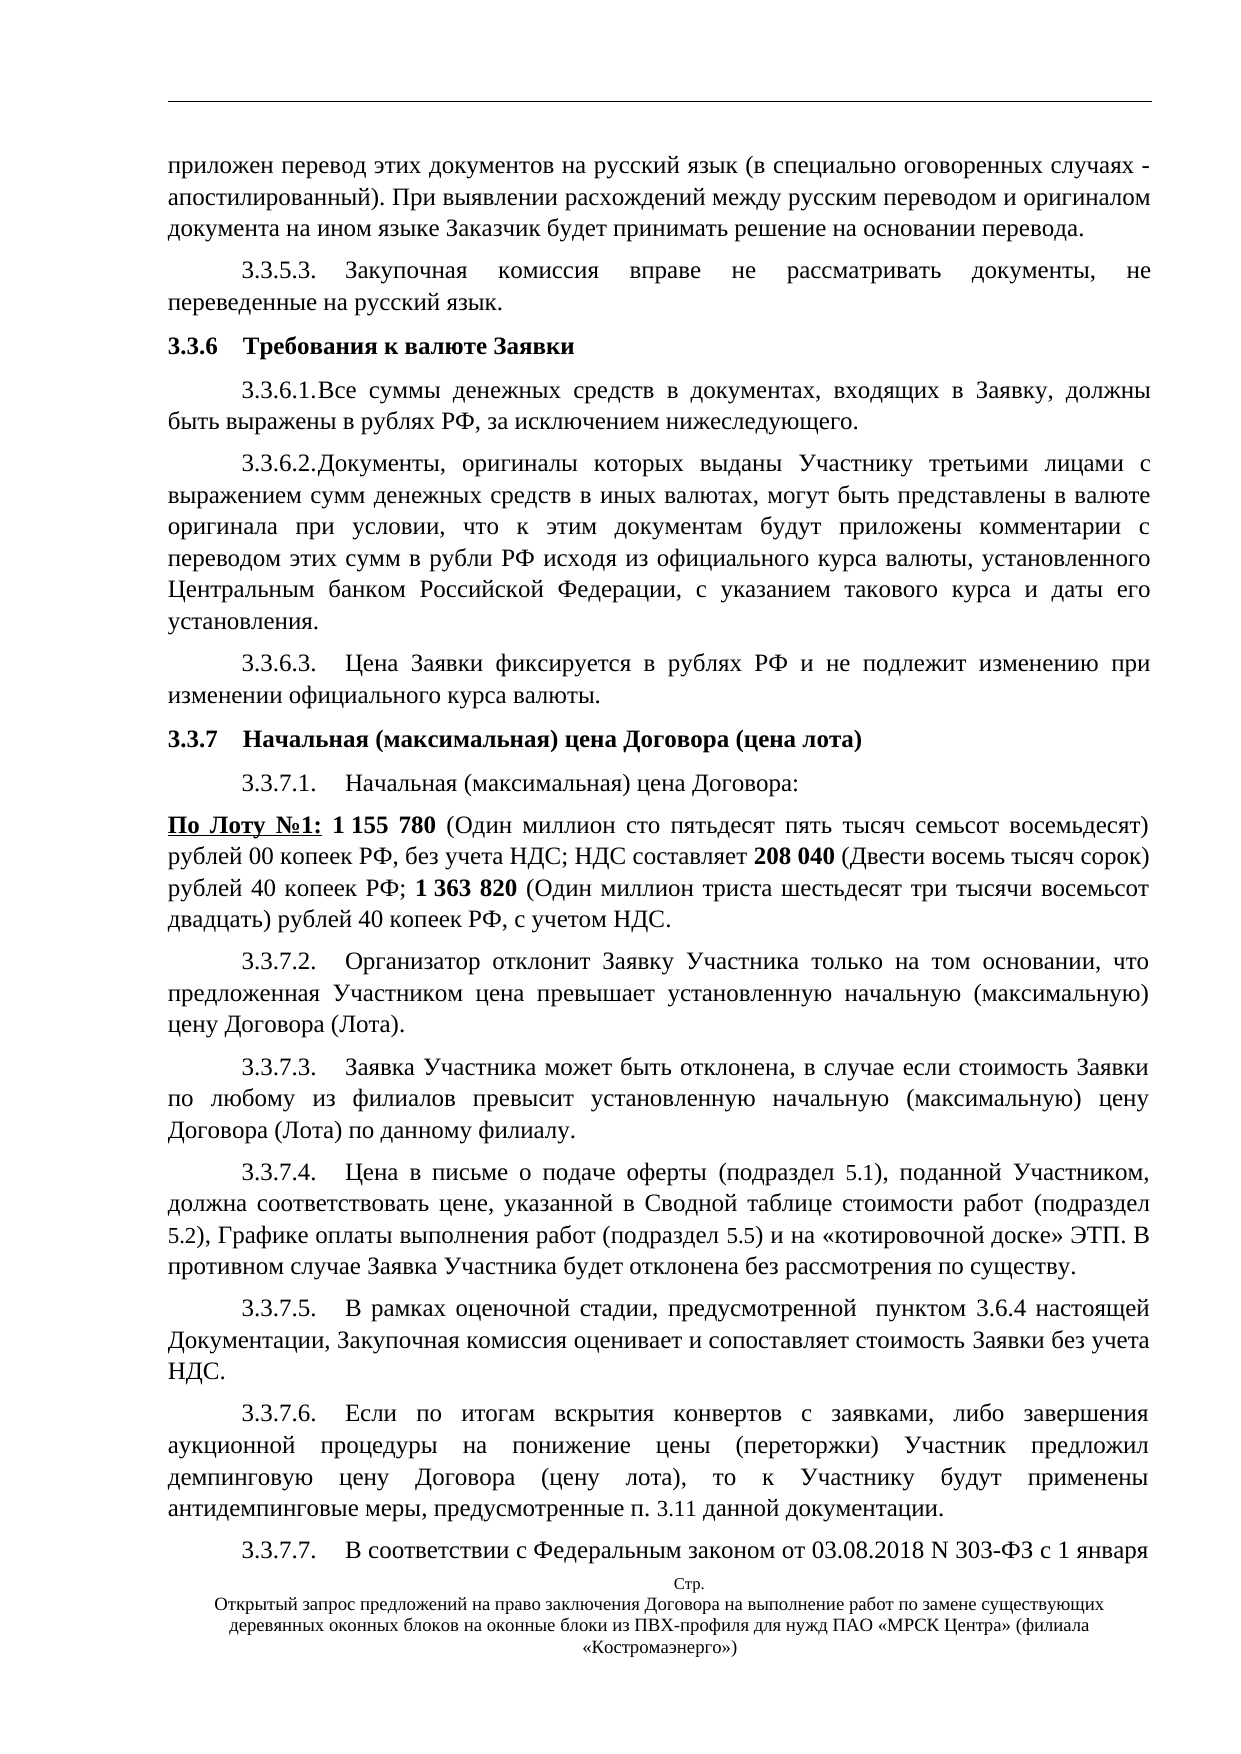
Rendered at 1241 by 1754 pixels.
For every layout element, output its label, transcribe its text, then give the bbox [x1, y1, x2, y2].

text По Лоту №1: 1 155 780 (Один миллион сто пятьдесят пять тысяч семьсот восемьдесят) рублей 00 копеек РФ, без учета НДС; НДС составляет 208 040 (Двести восемь тысяч сорок) рублей 40 копеек РФ; 1 363 820 (Один миллион триста шестьдесят три тысячи восемьсот двадцать) рублей 40 копеек РФ, с учетом НДС. [168, 810, 1150, 933]
list Документы, оригиналы которых выданы Участнику третьими лицами с выражением сумм денежных средств в иных валютах, могут быть представлены в валюте оригинала при условии, что к этим документам будут приложены комментарии с переводом этих сумм в рубли РФ исходя из официального курса валюты, установленного Центральным банком Российской Федерации, с указанием такового курса и даты его установления. [168, 448, 1152, 635]
list Все суммы денежных средств в документах, входящих в Заявку, должны быть выражены в рублях РФ, за исключением нижеследующего. [168, 375, 1152, 435]
list Заявка Участника может быть отклонена, в случае если стоимость Заявки по любому из филиалов превысит установленную начальную (максимальную) цену Договора (Лота) по данному филиалу. [168, 1052, 1150, 1143]
list Если по итогам вскрытия конвертов с заявками, либо завершения аукционной процедуры на понижение цены (переторжки) Участник предложил демпинговую цену Договора (цену лота), то к Участнику будут применены антидемпинговые меры, предусмотренные п. 3.11 данной документации. [168, 1398, 1150, 1522]
list В рамках оценочной стадии, предусмотренной пунктом 3.6.4 настоящей Документации, Закупочная комиссия оценивает и сопоставляет стоимость Заявки без учета НДС. [168, 1293, 1150, 1385]
list Цена в письме о подаче оферты (подраздел 5.1), поданной Участником, должна соответствовать цене, указанной в Сводной таблице стоимости работ (подраздел 5.2), Графике оплаты выполнения работ (подраздел 5.5) и на «котировочной доске» ЭТП. В противном случае Заявка Участника будет отклонена без рассмотрения по существу. [168, 1157, 1150, 1280]
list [168, 150, 1152, 242]
list Цена Заявки фиксируется в рублях РФ и не подлежит изменению при изменении официального курса валюты. [168, 648, 1152, 708]
subtitle Начальная (максимальная) цена Договора (цена лота) [168, 724, 1152, 752]
list Начальная (максимальная) цена Договора: [168, 768, 1150, 797]
list Организатор отклонит Заявку Участника только на том основании, что предложенная Участником цена превышает установленную начальную (максимальную) цену Договора (Лота). [168, 946, 1150, 1038]
subtitle Требования к валюте Заявки [168, 331, 1152, 359]
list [168, 1535, 1150, 1564]
list Закупочная комиссия вправе не рассматривать документы, не переведенные на русский язык. [168, 255, 1152, 315]
